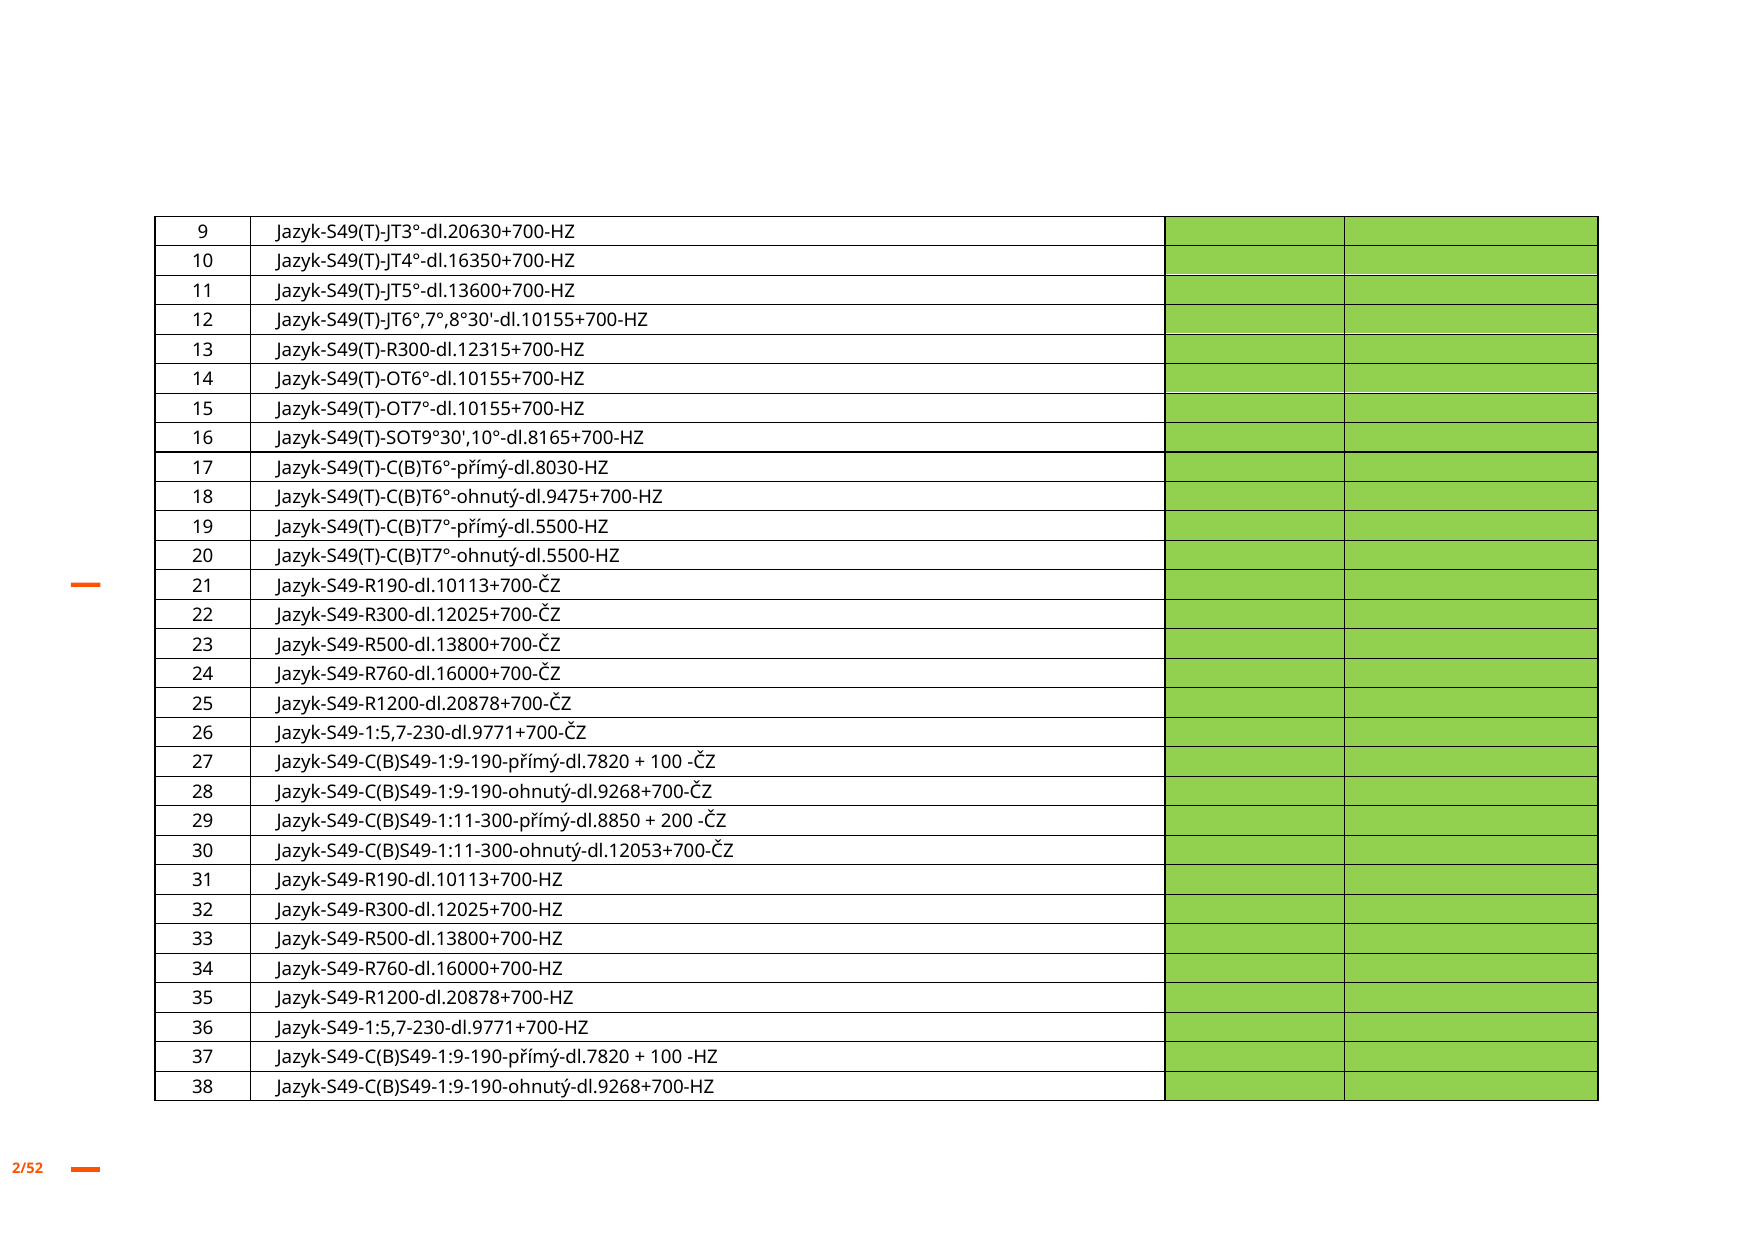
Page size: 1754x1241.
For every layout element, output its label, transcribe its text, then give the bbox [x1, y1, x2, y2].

table_cell [1166, 570, 1344, 599]
table_cell 20 [156, 541, 250, 569]
table_cell [1345, 836, 1597, 864]
table_cell Jazyk-S49-R760-dl.16000+700-HZ [251, 954, 1164, 982]
table_cell Jazyk-S49(T)-C(B)T7°-ohnutý-dl.5500-HZ [251, 541, 1164, 569]
table_cell Jazyk-S49-R500-dl.13800+700-HZ [251, 924, 1164, 953]
table_cell Jazyk-S49-C(B)S49-1:11-300-ohnutý-dl.12053+700-ČZ [251, 836, 1164, 864]
table_cell [1345, 954, 1597, 982]
table_cell 28 [156, 777, 250, 805]
table_cell [1345, 511, 1597, 540]
table_cell [1345, 777, 1597, 805]
table_cell [1166, 246, 1344, 274]
table_cell 13 [156, 335, 250, 363]
table_cell [1345, 806, 1597, 835]
table_cell Jazyk-S49-R760-dl.16000+700-ČZ [251, 659, 1164, 687]
table_cell [1166, 482, 1344, 510]
table_cell [1166, 688, 1344, 717]
table_cell Jazyk-S49-C(B)S49-1:9-190-přímý-dl.7820 + 100 -HZ [251, 1042, 1164, 1071]
table_cell [1345, 305, 1597, 333]
table_cell Jazyk-S49(T)-OT6°-dl.10155+700-HZ [251, 364, 1164, 392]
table_cell [1166, 718, 1344, 746]
table_cell Jazyk-S49(T)-C(B)T6°-ohnutý-dl.9475+700-HZ [251, 482, 1164, 510]
table_cell 23 [156, 629, 250, 658]
table_cell [1166, 217, 1344, 245]
table_cell 25 [156, 688, 250, 717]
table_cell [1166, 836, 1344, 864]
table_cell [1166, 954, 1344, 982]
table_cell [1345, 335, 1597, 363]
table_cell [1345, 1042, 1597, 1071]
table_cell Jazyk-S49(T)-C(B)T7°-přímý-dl.5500-HZ [251, 511, 1164, 540]
table_cell 12 [156, 305, 250, 333]
table_cell [1166, 541, 1344, 569]
table_cell [1345, 423, 1597, 451]
table_cell 14 [156, 364, 250, 392]
table_cell [1166, 629, 1344, 658]
table_cell 16 [156, 423, 250, 451]
table_cell 36 [156, 1013, 250, 1041]
table_cell [1166, 1042, 1344, 1071]
table_cell [1166, 1072, 1344, 1100]
table_cell 15 [156, 394, 250, 422]
table_cell [1166, 305, 1344, 333]
table_cell 26 [156, 718, 250, 746]
table_cell Jazyk-S49-R190-dl.10113+700-ČZ [251, 570, 1164, 599]
table_cell 30 [156, 836, 250, 864]
table_cell [1345, 453, 1597, 481]
table_cell 29 [156, 806, 250, 835]
table_cell Jazyk-S49-1:5,7-230-dl.9771+700-HZ [251, 1013, 1164, 1041]
table_cell Jazyk-S49(T)-SOT9°30',10°-dl.8165+700-HZ [251, 423, 1164, 451]
table_cell 9 [156, 217, 250, 245]
table_cell Jazyk-S49-R190-dl.10113+700-HZ [251, 865, 1164, 894]
table_cell 22 [156, 600, 250, 628]
table_cell 33 [156, 924, 250, 953]
table_cell [1345, 570, 1597, 599]
table_cell Jazyk-S49-C(B)S49-1:11-300-přímý-dl.8850 + 200 -ČZ [251, 806, 1164, 835]
table_cell 11 [156, 276, 250, 304]
table_cell [1166, 747, 1344, 776]
table_cell Jazyk-S49(T)-OT7°-dl.10155+700-HZ [251, 394, 1164, 422]
table_cell [1345, 541, 1597, 569]
table_cell [1345, 276, 1597, 304]
table_cell [1345, 1013, 1597, 1041]
table_cell [1166, 276, 1344, 304]
table_cell [1166, 1013, 1344, 1041]
table_cell Jazyk-S49(T)-R300-dl.12315+700-HZ [251, 335, 1164, 363]
table_cell Jazyk-S49(T)-JT5°-dl.13600+700-HZ [251, 276, 1164, 304]
table_cell 17 [156, 453, 250, 481]
table_cell [1166, 777, 1344, 805]
table_cell [1345, 895, 1597, 923]
table_cell [1166, 423, 1344, 451]
table_cell [1166, 895, 1344, 923]
table_cell [1166, 335, 1344, 363]
table_cell Jazyk-S49-R300-dl.12025+700-HZ [251, 895, 1164, 923]
table_cell Jazyk-S49-C(B)S49-1:9-190-ohnutý-dl.9268+700-HZ [251, 1072, 1164, 1100]
table_cell [1345, 246, 1597, 274]
table_cell 24 [156, 659, 250, 687]
table_cell 35 [156, 983, 250, 1012]
table_cell Jazyk-S49(T)-JT3°-dl.20630+700-HZ [251, 217, 1164, 245]
table_cell [1345, 217, 1597, 245]
table_cell [1166, 453, 1344, 481]
table_cell Jazyk-S49-R500-dl.13800+700-ČZ [251, 629, 1164, 658]
table_cell [1166, 394, 1344, 422]
table_cell 19 [156, 511, 250, 540]
table_cell [1166, 865, 1344, 894]
table_cell 18 [156, 482, 250, 510]
table_cell [1345, 747, 1597, 776]
table_cell [1345, 718, 1597, 746]
table_cell [1345, 600, 1597, 628]
table_cell 10 [156, 246, 250, 274]
table_cell 32 [156, 895, 250, 923]
table_cell 31 [156, 865, 250, 894]
table_cell [1345, 659, 1597, 687]
table_cell Jazyk-S49(T)-C(B)T6°-přímý-dl.8030-HZ [251, 453, 1164, 481]
table_cell Jazyk-S49-R1200-dl.20878+700-HZ [251, 983, 1164, 1012]
table_cell Jazyk-S49(T)-JT6°,7°,8°30'-dl.10155+700-HZ [251, 305, 1164, 333]
table_cell [1166, 659, 1344, 687]
table_cell Jazyk-S49-R300-dl.12025+700-ČZ [251, 600, 1164, 628]
table_cell [1345, 482, 1597, 510]
table_cell Jazyk-S49-C(B)S49-1:9-190-ohnutý-dl.9268+700-ČZ [251, 777, 1164, 805]
table_cell [1345, 924, 1597, 953]
table_cell [1166, 983, 1344, 1012]
table_cell 34 [156, 954, 250, 982]
table_cell [1345, 629, 1597, 658]
table_cell 38 [156, 1072, 250, 1100]
table_cell [1345, 983, 1597, 1012]
table_cell [1345, 1072, 1597, 1100]
table_cell [1345, 364, 1597, 392]
table_cell [1345, 688, 1597, 717]
table_cell 27 [156, 747, 250, 776]
table_cell [1166, 511, 1344, 540]
table_cell [1166, 924, 1344, 953]
table_cell 21 [156, 570, 250, 599]
table_cell Jazyk-S49-1:5,7-230-dl.9771+700-ČZ [251, 718, 1164, 746]
table_cell [1345, 394, 1597, 422]
table_cell [1166, 600, 1344, 628]
table_cell Jazyk-S49-C(B)S49-1:9-190-přímý-dl.7820 + 100 -ČZ [251, 747, 1164, 776]
table_cell [1166, 806, 1344, 835]
table_cell [1166, 364, 1344, 392]
table_cell 37 [156, 1042, 250, 1071]
table_cell Jazyk-S49-R1200-dl.20878+700-ČZ [251, 688, 1164, 717]
table_cell Jazyk-S49(T)-JT4°-dl.16350+700-HZ [251, 246, 1164, 274]
table_cell [1345, 865, 1597, 894]
